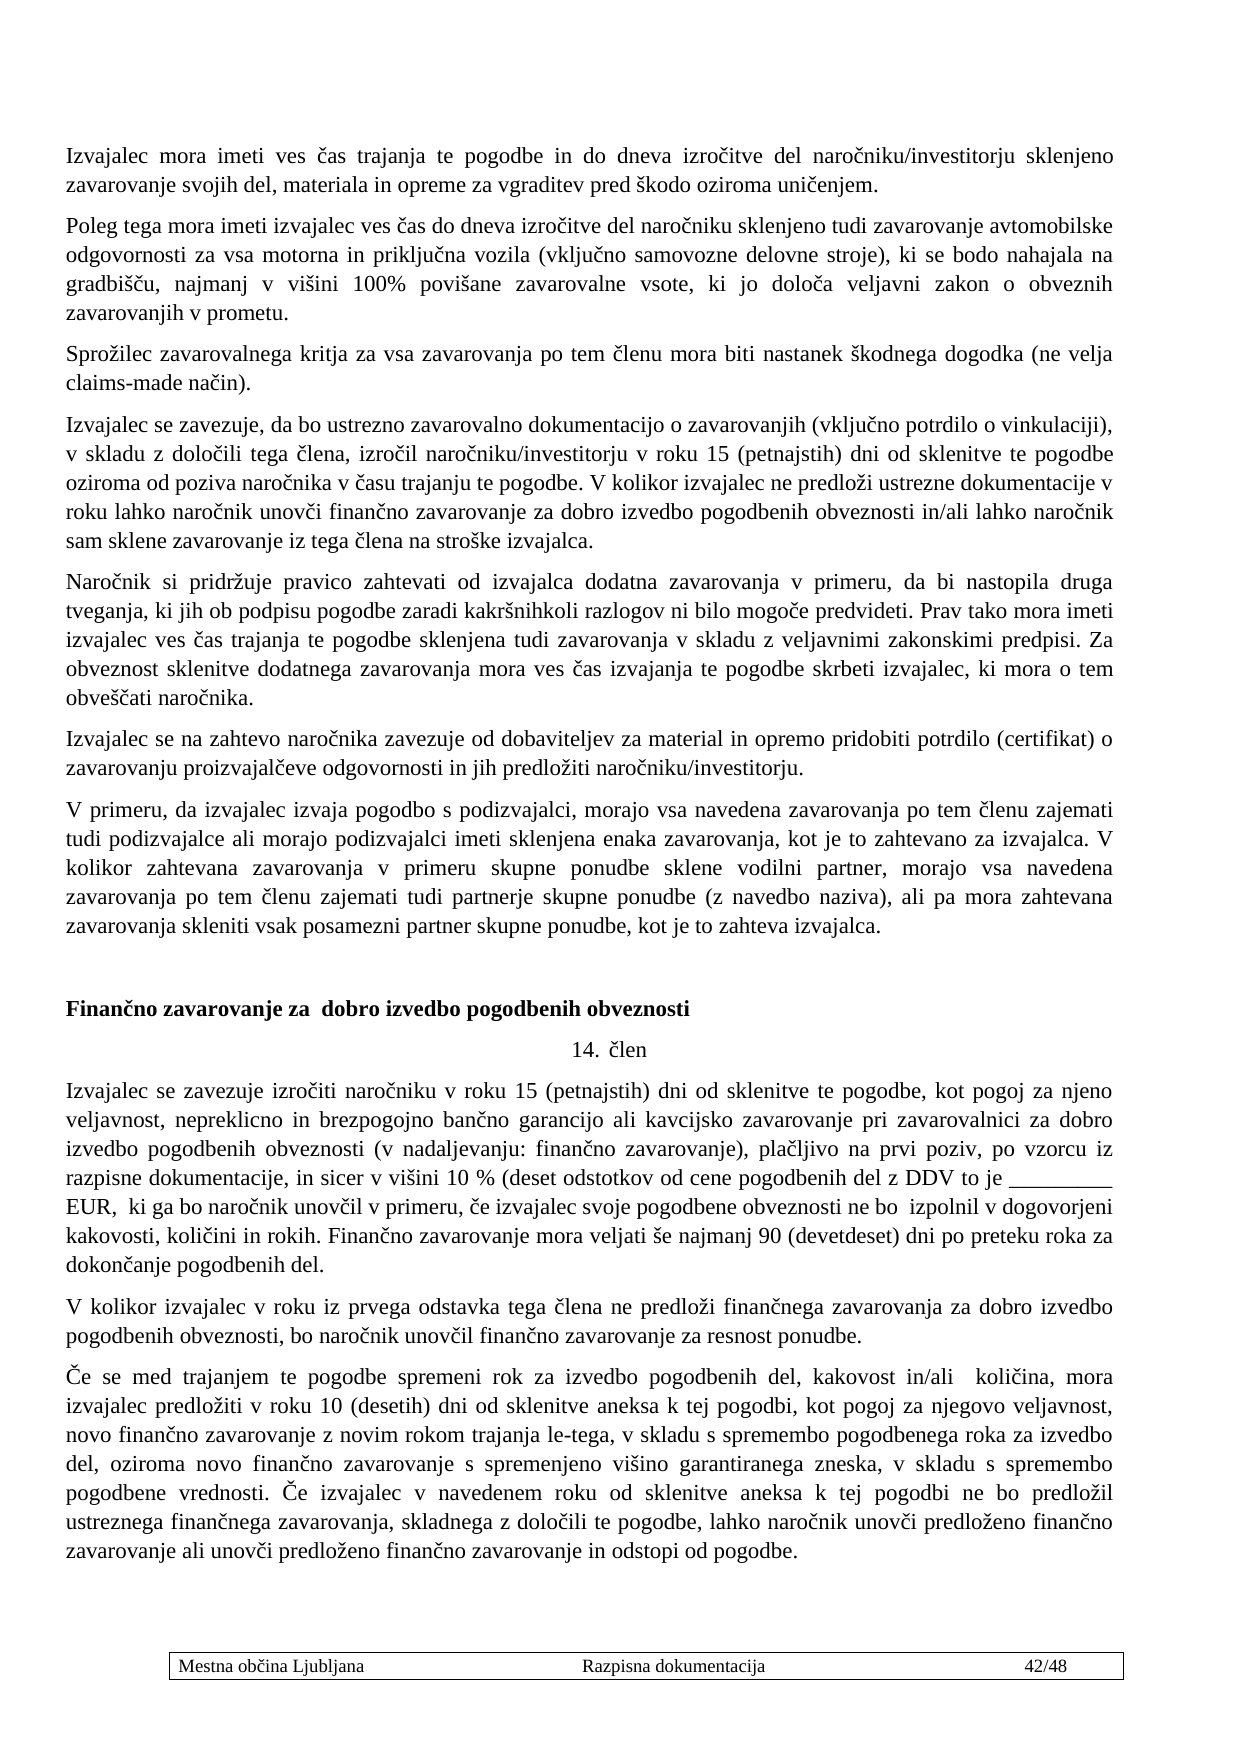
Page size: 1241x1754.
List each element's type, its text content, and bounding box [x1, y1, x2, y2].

text Če se med trajanjem te pogodbe spremeni rok za izvedbo pogodbenih del, kakovost in/ali količina, mora izvajalec predložiti v roku 10 (desetih) dni od sklenitve aneksa k tej pogodbi, kot pogoj za njegovo veljavnost, novo finančno zavarovanje z novim rokom trajanja le-tega, v skladu s spremembo pogodbenega roka za izvedbo del, oziroma novo finančno zavarovanje s spremenjeno višino garantiranega zneska, v skladu s spremembo pogodbene vrednosti. Če izvajalec v navedenem roku od sklenitve aneksa k tej pogodbi ne bo predložil ustreznega finančnega zavarovanja, skladnega z določili te pogodbe, lahko naročnik unovči predloženo finančno zavarovanje ali unovči predloženo finančno zavarovanje in odstopi od pogodbe. [66, 1363, 1115, 1563]
text Izvajalec se zavezuje, da bo ustrezno zavarovalno dokumentacijo o zavarovanjih (vključno potrdilo o vinkulaciji), v skladu z določili tega člena, izročil naročniku/investitorju v roku 15 (petnajstih) dni od sklenitve te pogodbe oziroma od poziva naročnika v času trajanju te pogodbe. V kolikor izvajalec ne predloži ustrezne dokumentacije v roku lahko naročnik unovči finančno zavarovanje za dobro izvedbo pogodbenih obveznosti in/ali lahko naročnik sam sklene zavarovanje iz tega člena na stroške izvajalca. [66, 411, 1115, 553]
text V kolikor izvajalec v roku iz prvega odstavka tega člena ne predloži finančnega zavarovanja za dobro izvedbo pogodbenih obveznosti, bo naročnik unovčil finančno zavarovanje za resnost ponudbe. [66, 1293, 1115, 1348]
text Poleg tega mora imeti izvajalec ves čas do dneva izročitve del naročniku sklenjeno tudi zavarovanje avtomobilske odgovornosti za vsa motorna in priključna vozila (vključno samovozne delovne stroje), ki se bodo nahajala na gradbišču, najmanj v višini 100% povišane zavarovalne vsote, ki jo določa veljavni zakon o obveznih zavarovanjih v prometu. [66, 212, 1115, 325]
text Izvajalec se na zahtevo naročnika zavezuje od dobaviteljev za material in opremo pridobiti potrdilo (certifikat) o zavarovanju proizvajalčeve odgovornosti in jih predložiti naročniku/investitorju. [66, 726, 1115, 781]
text V primeru, da izvajalec izvaja pogodbo s podizvajalci, morajo vsa navedena zavarovanja po tem členu zajemati tudi podizvajalce ali morajo podizvajalci imeti sklenjena enaka zavarovanja, kot je to zahtevano za izvajalca. V kolikor zahtevana zavarovanja v primeru skupne ponudbe sklene vodilni partner, morajo vsa navedena zavarovanja po tem členu zajemati tudi partnerje skupne ponudbe (z navedbo naziva), ali pa mora zahtevana zavarovanja skleniti vsak posamezni partner skupne ponudbe, kot je to zahteva izvajalca. [66, 796, 1115, 938]
text Finančno zavarovanje za dobro izvedbo pogodbenih obveznosti [66, 995, 1115, 1021]
text Izvajalec mora imeti ves čas trajanja te pogodbe in do dneva izročitve del naročniku/investitorju sklenjeno zavarovanje svojih del, materiala in opreme za vgraditev pred škodo oziroma uničenjem. [66, 142, 1115, 197]
text Naročnik si pridržuje pravico zahtevati od izvajalca dodatna zavarovanja v primeru, da bi nastopila druga tveganja, ki jih ob podpisu pogodbe zaradi kakršnihkoli razlogov ni bilo mogoče predvideti. Prav tako mora imeti izvajalec ves čas trajanja te pogodbe sklenjena tudi zavarovanja v skladu z veljavnimi zakonskimi predpisi. Za obveznost sklenitve dodatnega zavarovanja mora ves čas izvajanja te pogodbe skrbeti izvajalec, ki mora o tem obveščati naročnika. [66, 568, 1115, 710]
text Sprožilec zavarovalnega kritja za vsa zavarovanja po tem členu mora biti nastanek škodnega dogodka (ne velja claims-made način). [66, 341, 1115, 396]
text Izvajalec se zavezuje izročiti naročniku v roku 15 (petnajstih) dni od sklenitve te pogodbe, kot pogoj za njeno veljavnost, nepreklicno in brezpogojno bančno garancijo ali kavcijsko zavarovanje pri zavarovalnici za dobro izvedbo pogodbenih obveznosti (v nadaljevanju: finančno zavarovanje), plačljivo na prvi poziv, po vzorcu iz razpisne dokumentacije, in sicer v višini 10 % (deset odstotkov od cene pogodbenih del z DDV to je _________ EUR, ki ga bo naročnik unovčil v primeru, če izvajalec svoje pogodbene obveznosti ne bo izpolnil v dogovorjeni kakovosti, količini in rokih. Finančno zavarovanje mora veljati še najmanj 90 (devetdeset) dni po preteku roka za dokončanje pogodbenih del. [66, 1078, 1115, 1278]
list člen [103, 1036, 1115, 1062]
